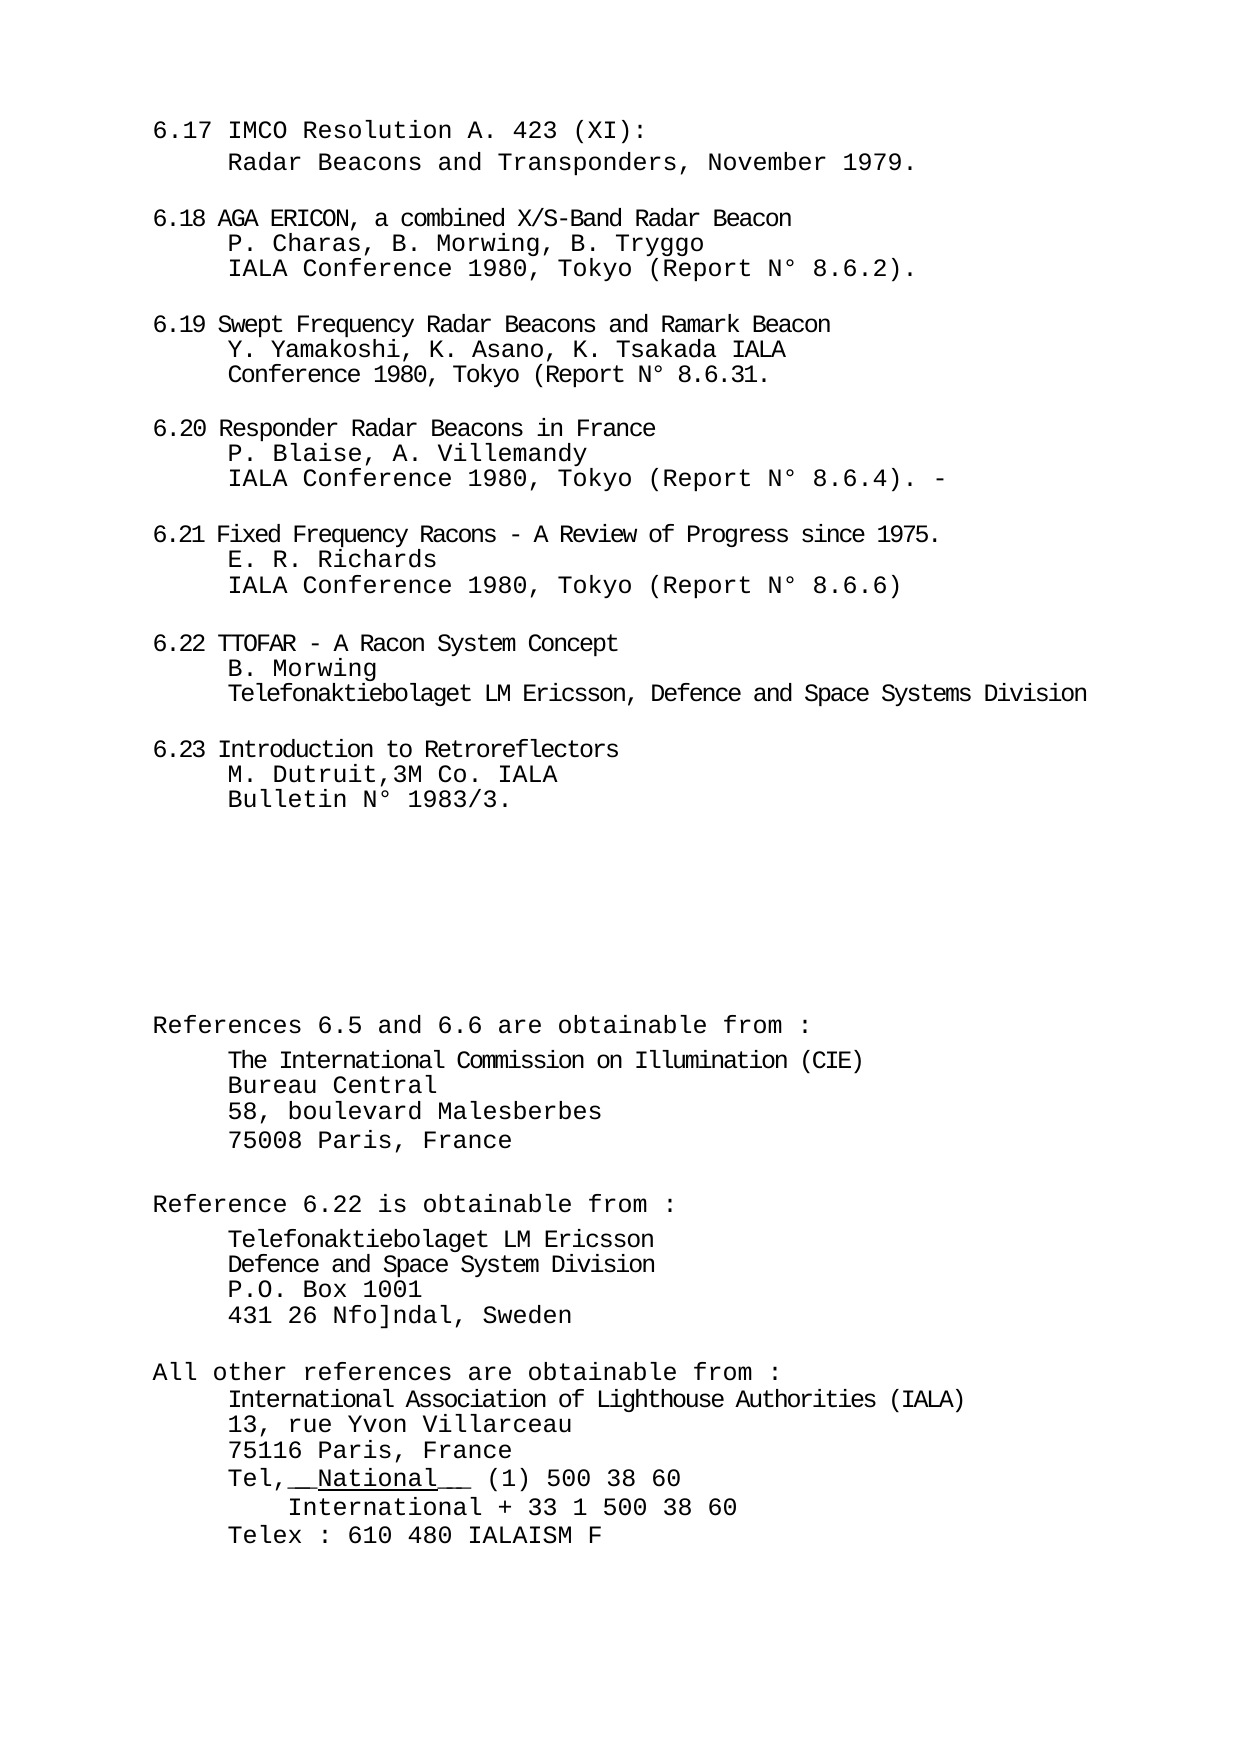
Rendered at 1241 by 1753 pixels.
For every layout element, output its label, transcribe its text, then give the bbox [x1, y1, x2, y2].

text 75008 Paris, France [227, 1127, 1103, 1156]
text IALA Conference 1980, Tokyo (Report N° 8.6.2). [227, 256, 1103, 284]
text 6.23 Introduction to Retroreflectors M. Dutruit,3M Co. IALA Bulletin N° 1983/3. [152, 738, 646, 813]
text 431 26 Nfo]ndal, Sweden [227, 1303, 1103, 1331]
text Tel, National (1) 500 38 60 [227, 1466, 1103, 1494]
text International Association of Lighthouse Authorities (IALA) 13, rue Yvon Villarceau [227, 1388, 991, 1438]
text IALA Conference 1980, Tokyo (Report N° 8.6.6) [227, 573, 1103, 601]
text Telefonaktiebolaget LM Ericsson Defence and Space System Division P.O. Box 1001 [227, 1228, 676, 1303]
text 6.17 IMCO Resolution A. 423 (XI): [152, 117, 1103, 146]
text Telefonaktiebolaget LM Ericsson, Defence and Space Systems Division [227, 681, 1103, 709]
text 6.18 AGA ERICON, a combined X/S-Band Radar Beacon P. Charas, B. Morwing, B. Tryggo [152, 206, 811, 256]
text All other references are obtainable from : [152, 1359, 1103, 1388]
text 6.19 Swept Frequency Radar Beacons and Ramark Beacon Y. Yamakoshi, K. Asano, K. Tsakada IALA Conference 1980, Tokyo (Report N° 8.6.31. [152, 313, 848, 388]
text 6.20 Responder Radar Beacons in France P. Blaise, A. Villemandy [152, 416, 676, 466]
text 58, boulevard Malesberbes [227, 1099, 1103, 1127]
text 6.21 Fixed Frequency Racons - A Review of Progress since 1975. E. R. Richards [152, 523, 968, 573]
text The International Commission on Illumination (CIE) Bureau Central [227, 1049, 886, 1099]
text Radar Beacons and Transponders, November 1979. [227, 149, 1103, 178]
text 6.22 TTOFAR - A Racon System Concept B. Morwing [152, 631, 646, 681]
text Telex : 610 480 IALAISM F [227, 1523, 1103, 1551]
text International + 33 1 500 38 60 [287, 1494, 1103, 1523]
text Reference 6.22 is obtainable from : [152, 1184, 1103, 1220]
text IALA Conference 1980, Tokyo (Report N° 8.6.4). - [227, 466, 1103, 494]
text 75116 Paris, France [227, 1438, 1103, 1466]
text References 6.5 and 6.6 are obtainable from : [152, 1004, 1103, 1041]
